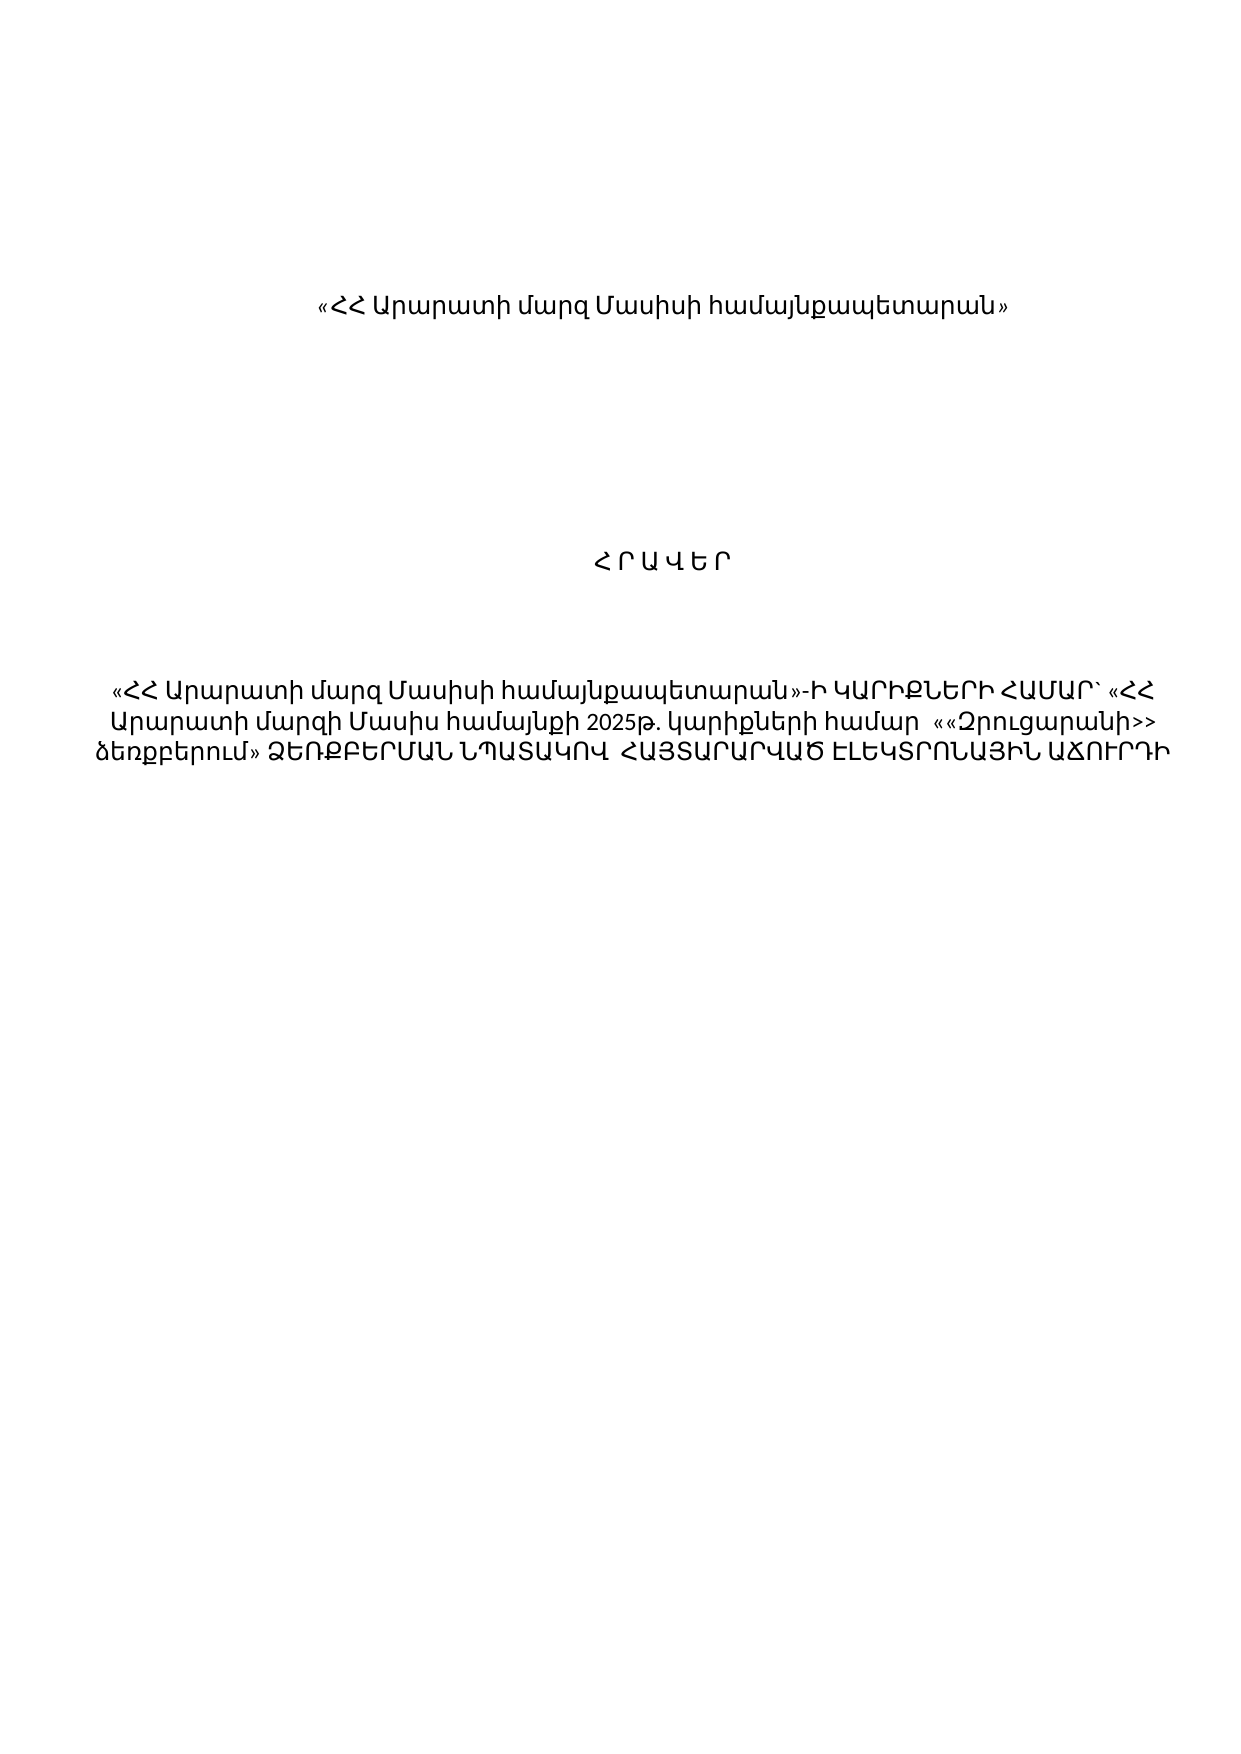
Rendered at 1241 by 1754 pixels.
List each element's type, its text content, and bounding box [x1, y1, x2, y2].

text «ՀՀ Արարատի մարզ Մասիսի համայնքապետարան»-Ի ԿԱՐԻՔՆԵՐԻ ՀԱՄԱՐ` «ՀՀ Արարատի մարզի Մասիս համայնքի 2025թ. կարիքների համար ««Զրուցարանի>> ձեռքբերում» ՁԵՌՔԲԵՐՄԱՆ ՆՊԱՏԱԿՈՎ ՀԱՅՏԱՐԱՐՎԱԾ ԷԼԵԿՏՐՈՆԱՅԻՆ ԱՃՈՒՐԴԻ [94, 676, 1172, 767]
text Հ Ր Ա Վ Ե Ր [94, 546, 1172, 577]
text « ՀՀ Արարատի մարզ Մասիսի համայնքապետարան» [94, 290, 1172, 321]
